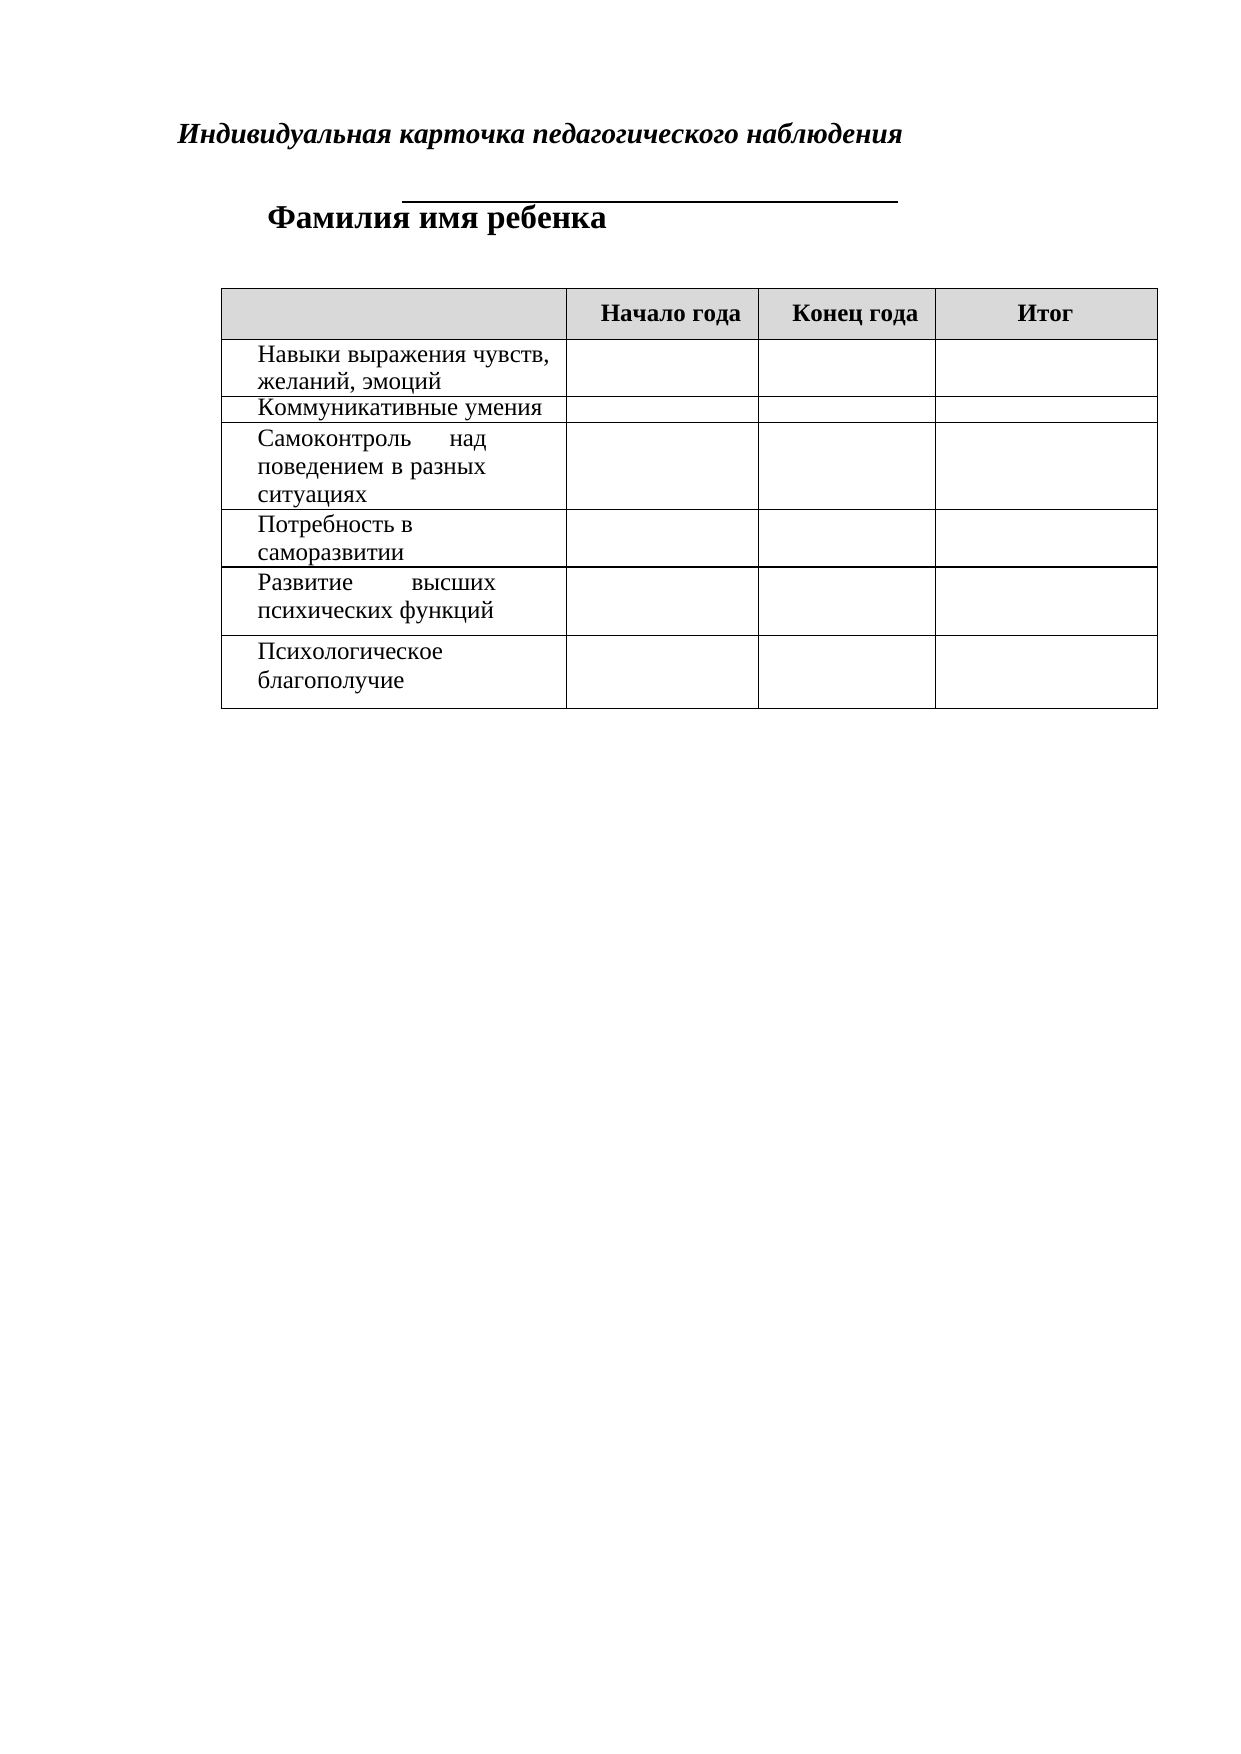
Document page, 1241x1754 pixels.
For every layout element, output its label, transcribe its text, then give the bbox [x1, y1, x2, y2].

table_cell [759, 510, 935, 566]
table_cell Коммуникативные умения [222, 397, 566, 422]
table_cell Психологическое благополучие [222, 636, 566, 708]
table_cell [567, 510, 758, 566]
table_cell [567, 340, 758, 396]
table_cell [936, 340, 1157, 396]
table_cell [759, 423, 935, 508]
table_cell Самоконтроль над поведением в разных ситуациях [222, 423, 566, 508]
table_cell Навыки выражения чувств, желаний, эмоций [222, 340, 566, 396]
table_cell [759, 636, 935, 708]
table_cell [936, 568, 1157, 635]
table_cell [936, 397, 1157, 422]
table_header [222, 289, 566, 339]
table_header Итог [936, 289, 1157, 339]
table_cell [759, 568, 935, 635]
table_cell [567, 568, 758, 635]
table_cell [936, 423, 1157, 508]
table_cell Развитие высших психических функций [222, 568, 566, 635]
table_cell [936, 636, 1157, 708]
text Индивидуальная карточка педагогического наблюдения [177, 116, 1169, 150]
table_cell [567, 636, 758, 708]
table_cell [567, 397, 758, 422]
table_cell [936, 510, 1157, 566]
table_cell Потребность в саморазвитии [222, 510, 566, 566]
table_header Конец года [759, 289, 935, 339]
table_cell [567, 423, 758, 508]
table_cell [759, 340, 935, 396]
table_cell [759, 397, 935, 422]
table_header Начало года [567, 289, 758, 339]
subtitle Фамилия имя ребенка [267, 197, 1169, 235]
